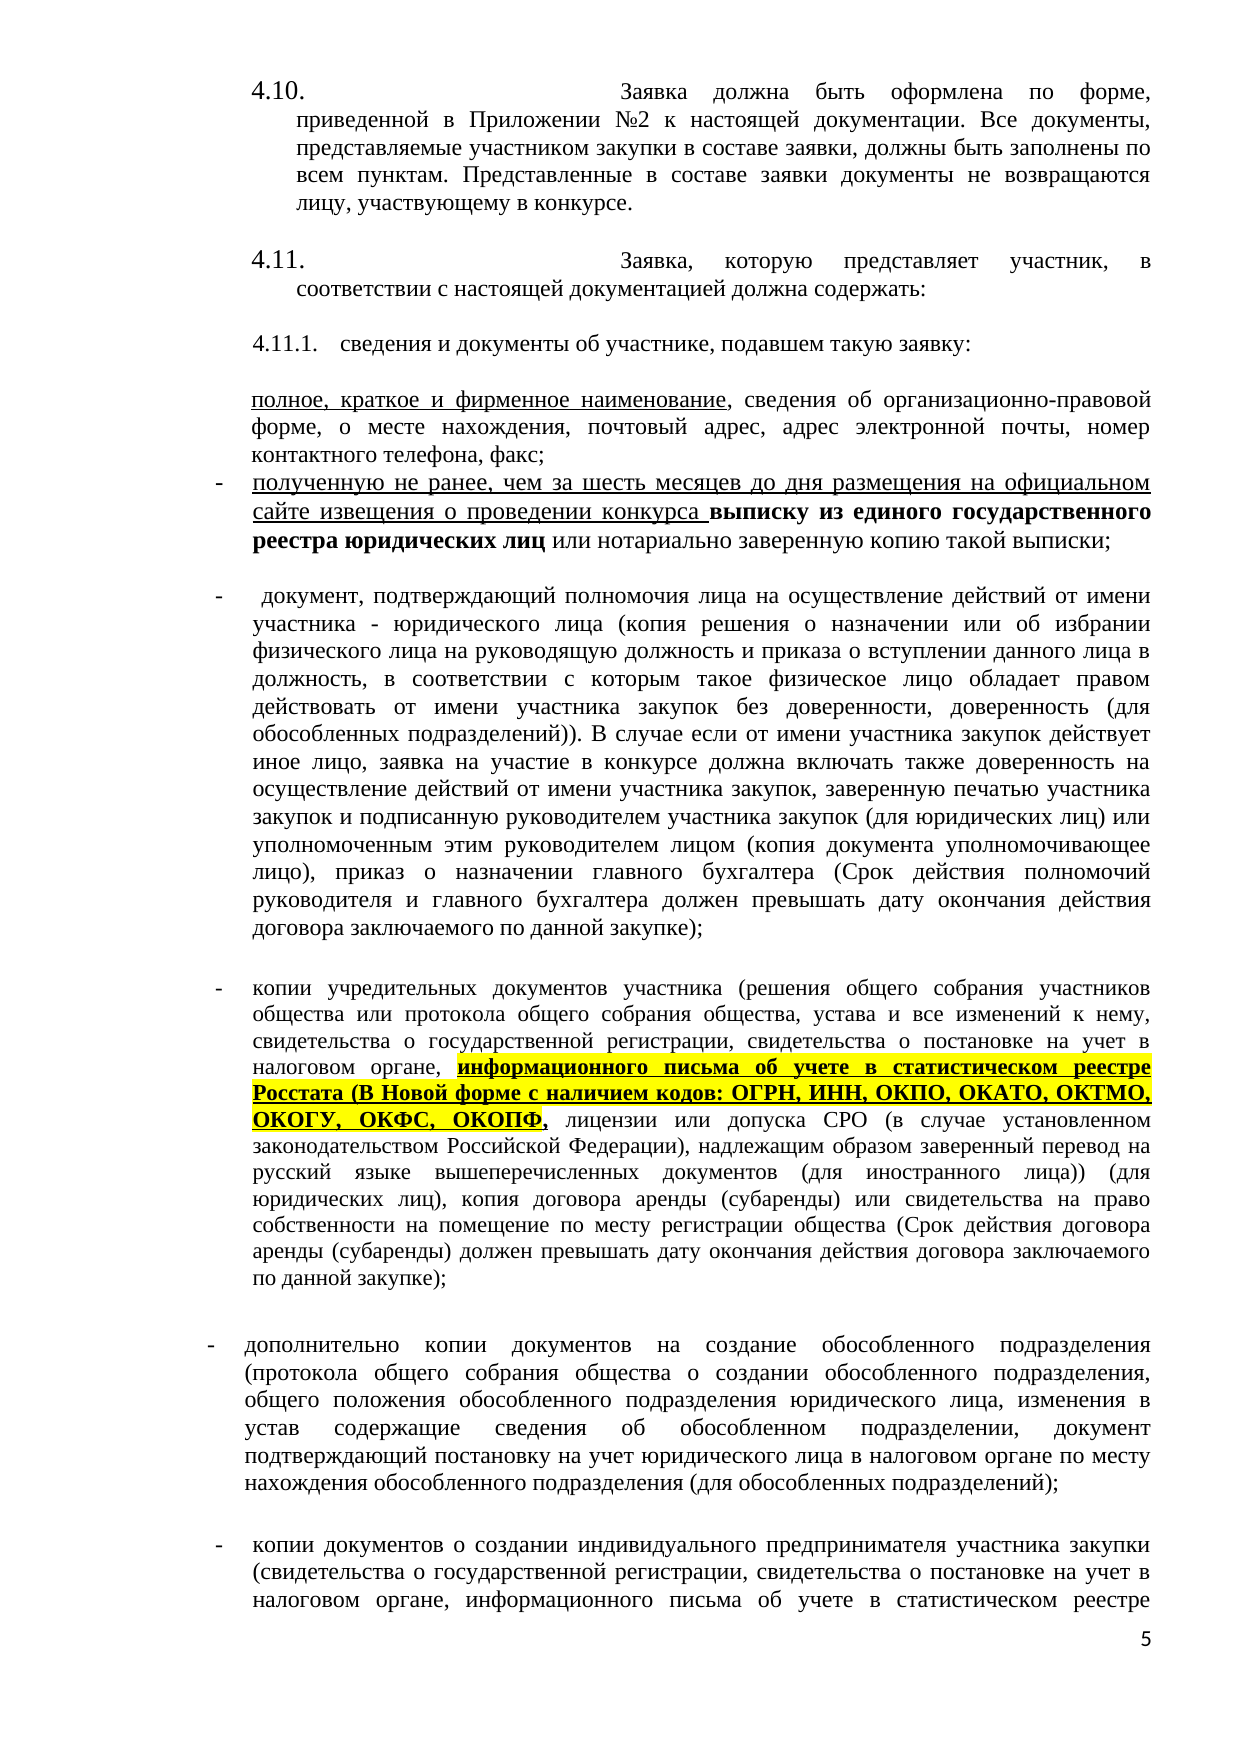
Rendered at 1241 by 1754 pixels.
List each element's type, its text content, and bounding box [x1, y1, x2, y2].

list дополнительно копии документов на создание обособленного подразделения (протокола общего собрания общества о создании обособленного подразделения, общего положения обособленного подразделения юридического лица, изменения в устав содержащие сведения об обособленном подразделении, документ подтверждающий постановку на учет юридического лица в налоговом органе по месту нахождения обособленного подразделения (для обособленных подразделений); [207, 1330, 1152, 1496]
list сведения и документы об участнике, подавшем такую заявку: [252, 329, 1152, 357]
list документ, подтверждающий полномочия лица на осуществление действий от имени участника - юридического лица (копия решения о назначении или об избрании физического лица на руководящую должность и приказа о вступлении данного лица в должность, в соответствии с которым такое физическое лицо обладает правом действовать от имени участника закупок без доверенности, доверенность (для обособленных подразделений)). В случае если от имени участника закупок действует иное лицо, заявка на участие в конкурсе должна включать также доверенность на осуществление действий от имени участника закупок, заверенную печатью участника закупок и подписанную руководителем участника закупок (для юридических лиц) или уполномоченным этим руководителем лицом (копия документа уполномочивающее лицо), приказ о назначении главного бухгалтера (Срок действия полномочий руководителя и главного бухгалтера должен превышать дату окончания действия договора заключаемого по данной закупке); [215, 581, 1152, 940]
list полное, краткое и фирменное наименование, сведения об организационно-правовой форме, о месте нахождения, почтовый адрес, адрес электронной почты, номер контактного телефона, факс; [177, 384, 1152, 467]
list полученную не ранее, чем за шесть месяцев до дня размещения на официальном сайте извещения о проведении конкурса выписку из единого государственного реестра юридических лиц или нотариально заверенную копию такой выписки; [215, 467, 1152, 554]
list Заявка должна быть оформлена по форме, приведенной в Приложении №2 к настоящей документации. Все документы, представляемые участником закупки в составе заявки, должны быть заполнены по всем пунктам. Представленные в составе заявки документы не возвращаются лицу, участвующему в конкурсе. [251, 74, 1152, 215]
list копии учредительных документов участника (решения общего собрания участников общества или протокола общего собрания общества, устава и все изменений к нему, свидетельства о государственной регистрации, свидетельства о постановке на учет в налоговом органе, информационного письма об учете в статистическом реестре Росстата (В Новой форме с наличием кодов: ОГРН, ИНН, ОКПО, ОКАТО, ОКТМО, ОКОГУ, ОКФС, ОКОПФ, лицензии или допуска СРО (в случае установленном законодательством Российской Федерации), надлежащим образом заверенный перевод на русский языке вышеперечисленных документов (для иностранного лица)) (для юридических лиц), копия договора аренды (субаренды) или свидетельства на право собственности на помещение по месту регистрации общества (Срок действия договора аренды (субаренды) должен превышать дату окончания действия договора заключаемого по данной закупке); [215, 974, 1152, 1290]
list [215, 1530, 1152, 1613]
list Заявка, которую представляет участник, в соответствии с настоящей документацией должна содержать: [251, 243, 1152, 302]
